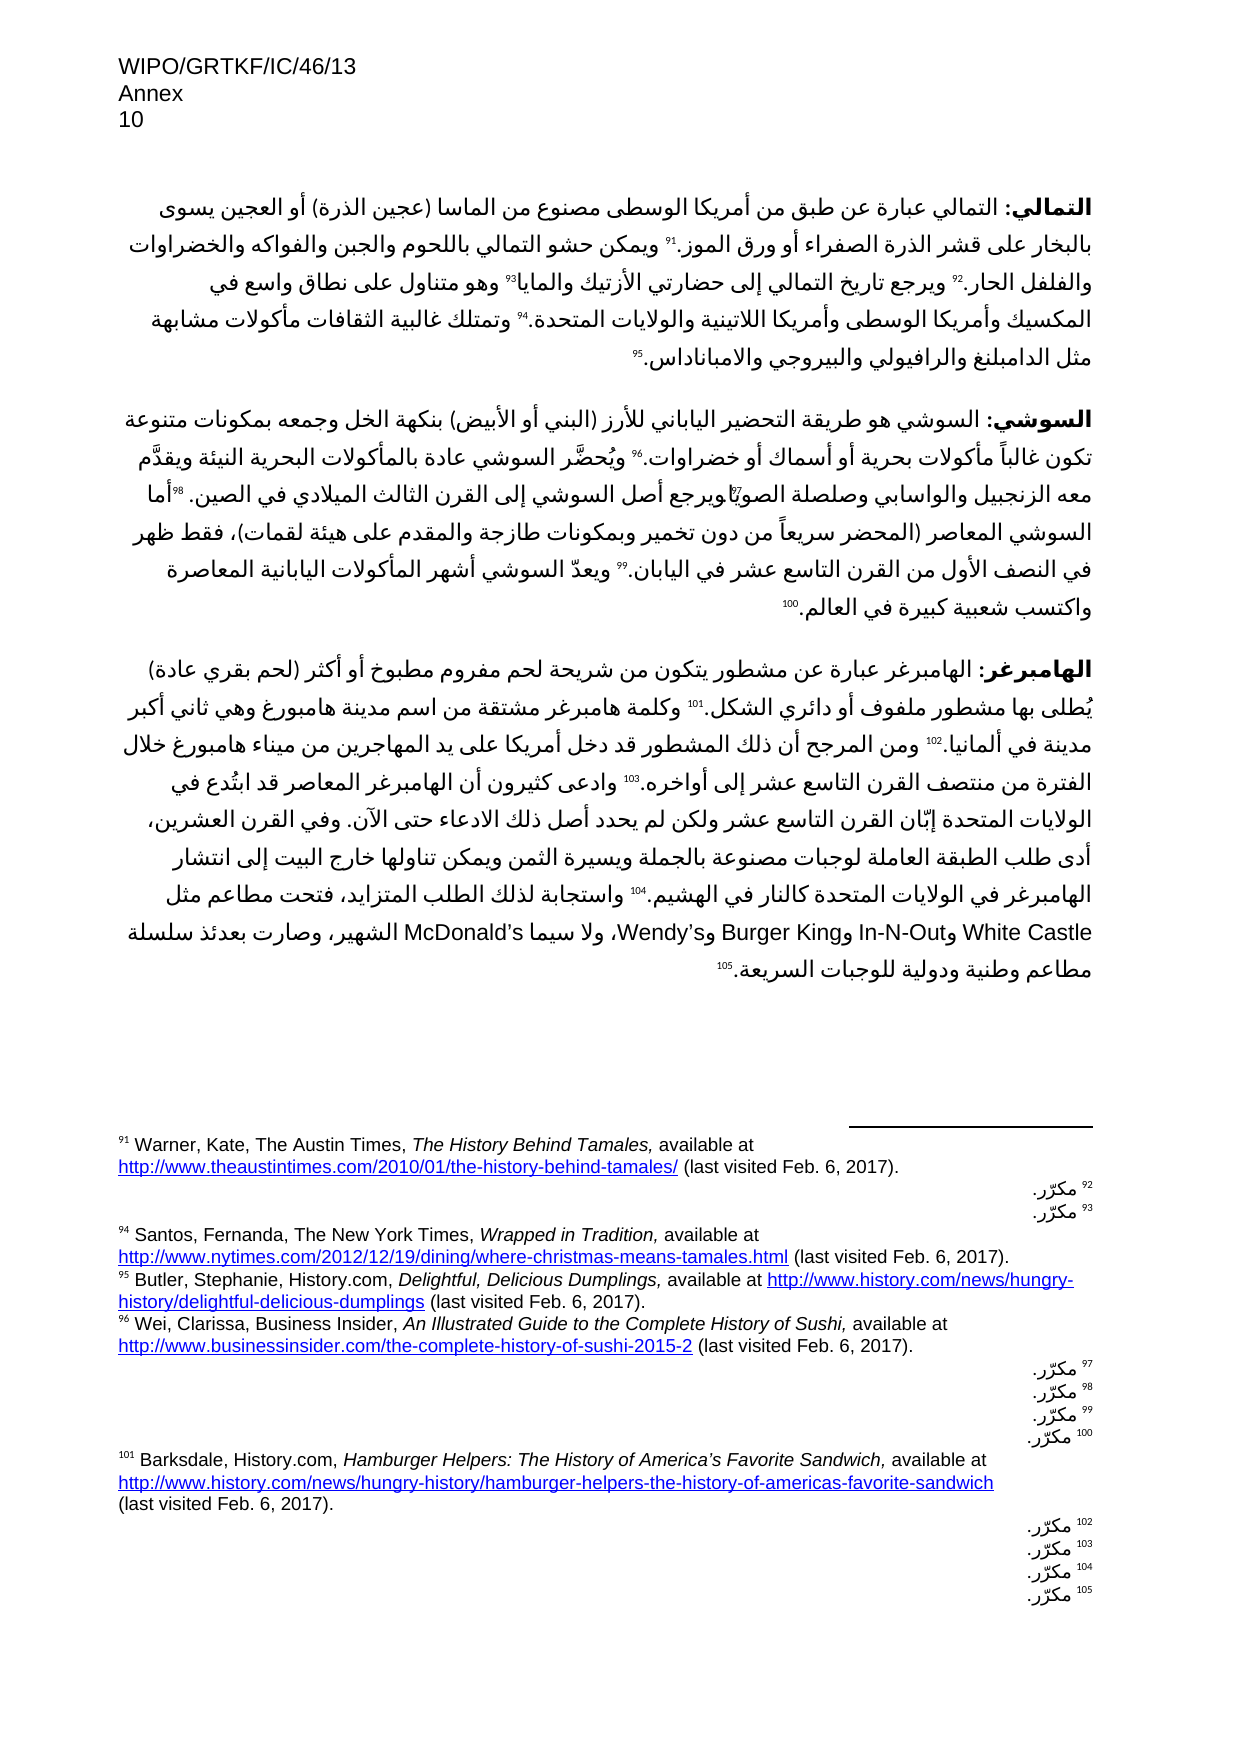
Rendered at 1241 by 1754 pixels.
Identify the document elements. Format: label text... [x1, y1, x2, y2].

text التمالي: التمالي عبارة عن طبق من أمريكا الوسطى مصنوع من الماسا (عجين الذرة) أو العجين يسوى بالبخار على قشر الذرة الصفراء أو ورق الموز. ويمكن حشو التمالي باللحوم والجبن والفواكه والخضراوات والفلفل الحار. ويرجع تاريخ التمالي إلى حضارتي الأزتيك والمايا وهو متناول على نطاق واسع في المكسيك وأمريكا الوسطى وأمريكا اللاتينية والولايات المتحدة. وتمتلك غالبية الثقافات مأكولات مشابهة مثل الدامبلنغ والرافيولي والبيروجي والامباناداس. [118, 185, 1092, 372]
text السوشي: السوشي هو طريقة التحضير الياباني للأرز (البني أو الأبيض) بنكهة الخل وجمعه بمكونات متنوعة تكون غالباً مأكولات بحرية أو أسماك أو خضراوات. ويُحضَّر السوشي عادة بالمأكولات البحرية النيئة ويقدَّم معه الزنجبيل والواسابي وصلصلة الصويا. ويرجع أصل السوشي إلى القرن الثالث الميلادي في الصين. أما السوشي المعاصر (المحضر سريعاً من دون تخمير وبمكونات طازجة والمقدم على هيئة لقمات)، فقط ظهر في النصف الأول من القرن التاسع عشر في اليابان. ويعدّ السوشي أشهر المأكولات اليابانية المعاصرة واكتسب شعبية كبيرة في العالم. [118, 397, 1092, 622]
text الهامبرغر: الهامبرغر عبارة عن مشطور يتكون من شريحة لحم مفروم مطبوخ أو أكثر (لحم بقري عادة) يُطلى بها مشطور ملفوف أو دائري الشكل. وكلمة هامبرغر مشتقة من اسم مدينة هامبورغ وهي ثاني أكبر مدينة في ألمانيا. ومن المرجح أن ذلك المشطور قد دخل أمريكا على يد المهاجرين من ميناء هامبورغ خلال الفترة من منتصف القرن التاسع عشر إلى أواخره. وادعى كثيرون أن الهامبرغر المعاصر قد ابتُدع في الولايات المتحدة إبّان القرن التاسع عشر ولكن لم يحدد أصل ذلك الادعاء حتى الآن. وفي القرن العشرين، أدى طلب الطبقة العاملة لوجبات مصنوعة بالجملة ويسيرة الثمن ويمكن تناولها خارج البيت إلى انتشار الهامبرغر في الولايات المتحدة كالنار في الهشيم. واستجابة لذلك الطلب المتزايد، فتحت مطاعم مثل White Castle وIn-N-Out وBurger King وWendy’s، ولا سيما McDonald’s الشهير، وصارت بعدئذ سلسلة مطاعم وطنية ودولية للوجبات السريعة. [118, 647, 1092, 985]
